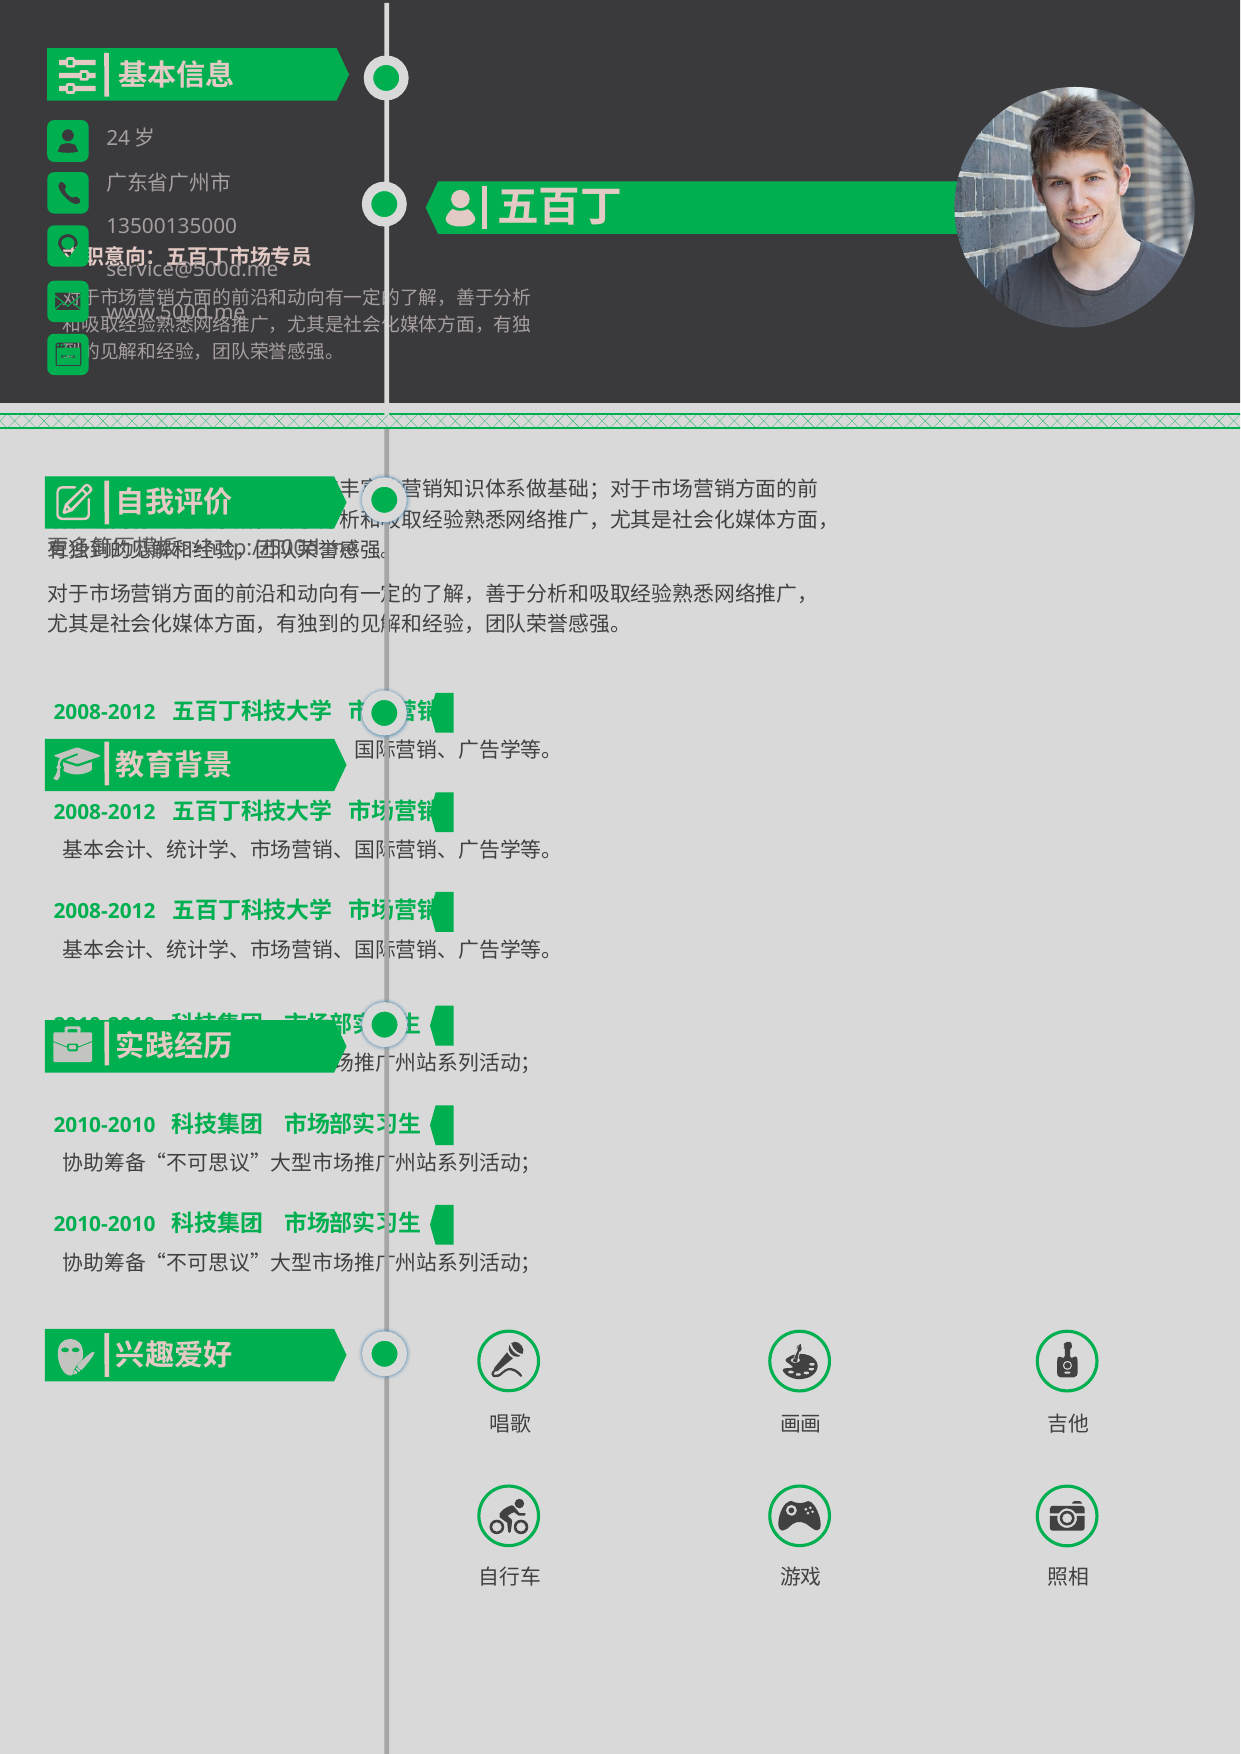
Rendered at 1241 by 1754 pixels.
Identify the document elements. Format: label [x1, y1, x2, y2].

picture [954, 86, 1195, 328]
